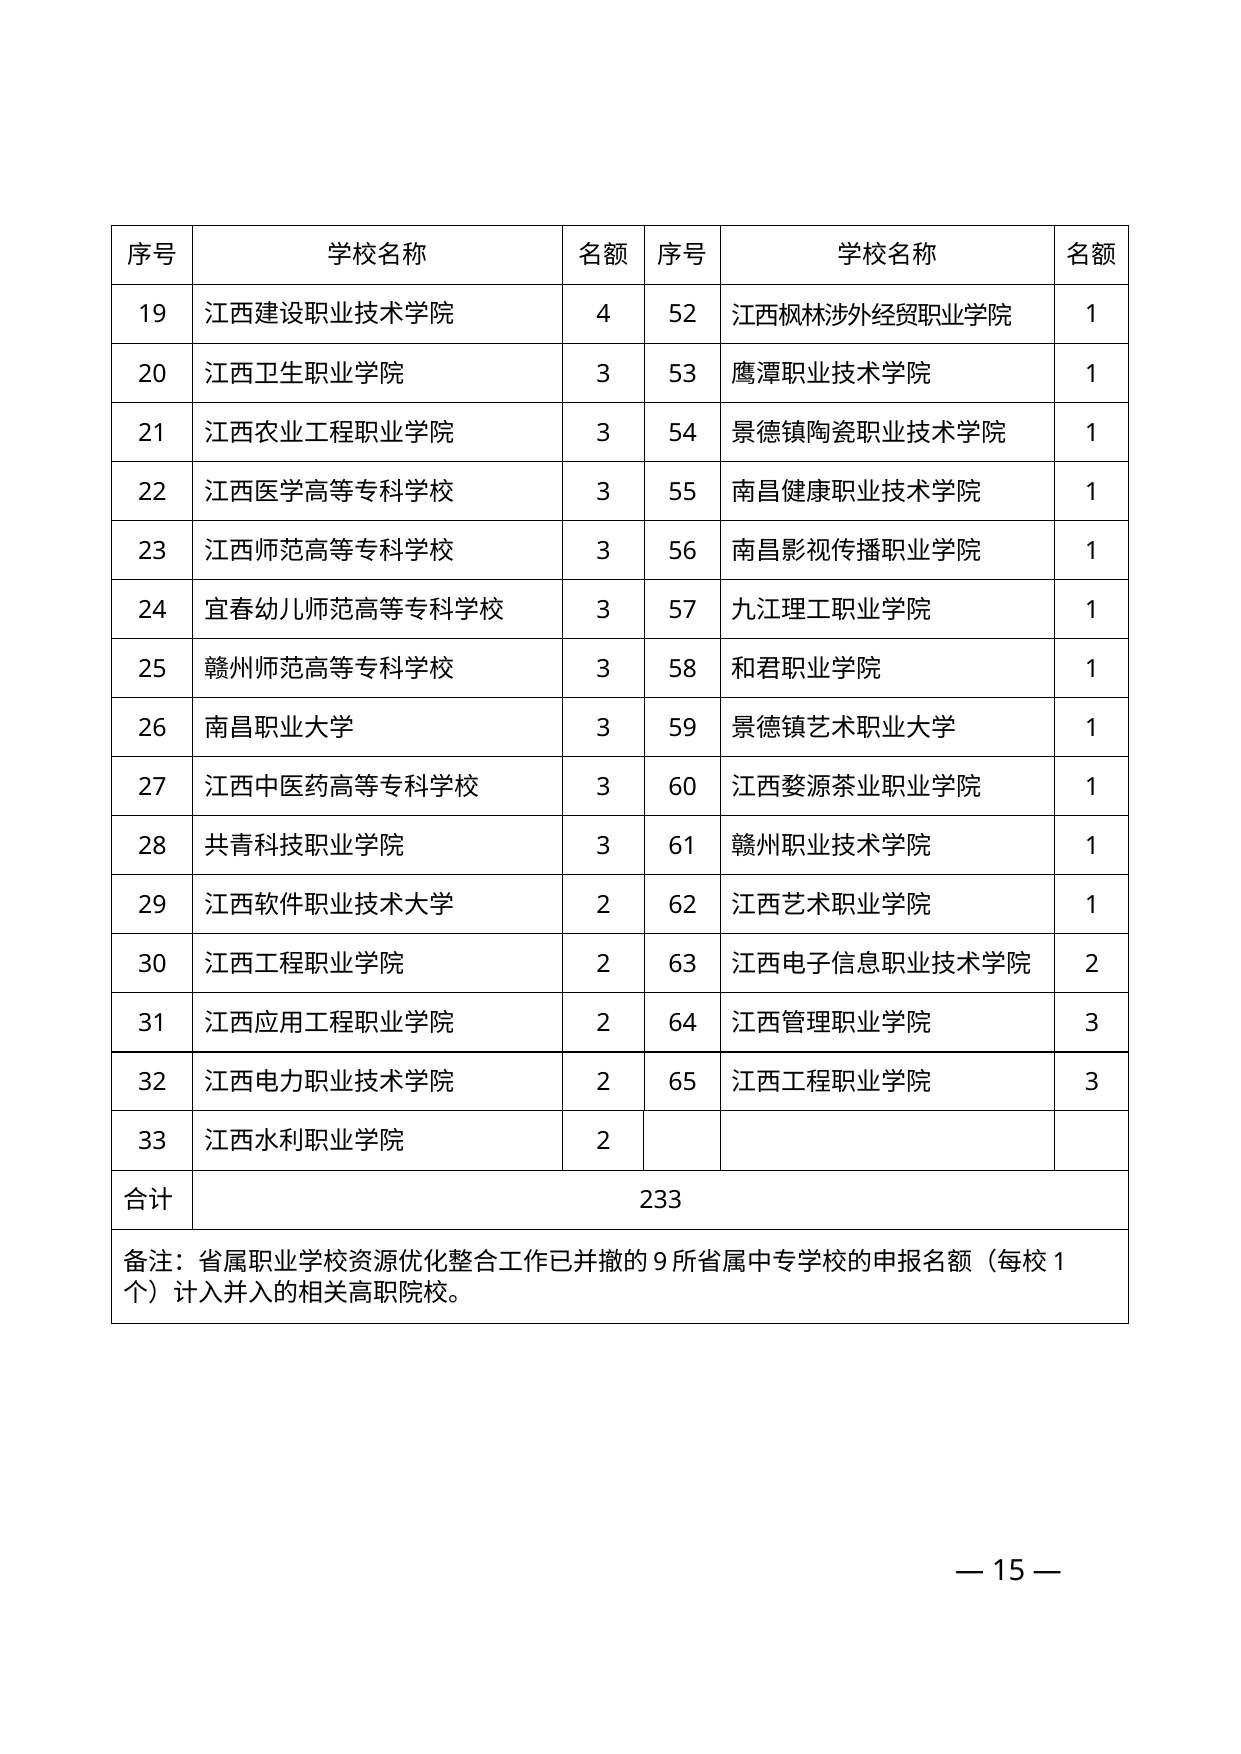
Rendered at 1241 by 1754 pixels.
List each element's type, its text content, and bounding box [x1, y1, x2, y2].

table_cell [644, 1111, 720, 1169]
table_header 序号 [112, 226, 192, 283]
table_cell 江西枫林涉外经贸职业学院 [721, 285, 1054, 343]
table_header 序号 [645, 226, 720, 283]
table_cell 62 [645, 875, 720, 933]
table_cell 61 [645, 816, 720, 874]
table_cell 54 [645, 403, 720, 461]
table_cell 江西中医药高等专科学校 [193, 757, 562, 815]
table_header 学校名称 [721, 226, 1054, 283]
table_cell 53 [645, 344, 720, 402]
table_cell 江西电力职业技术学院 [193, 1053, 562, 1110]
table_cell 江西农业工程职业学院 [193, 403, 562, 461]
table_cell 3 [563, 757, 644, 815]
table_cell 3 [563, 639, 644, 697]
table_cell 233 [193, 1171, 1128, 1228]
table_cell 江西应用工程职业学院 [193, 993, 562, 1051]
table_cell 2 [1055, 934, 1128, 992]
table_cell 江西水利职业学院 [193, 1111, 562, 1169]
table_cell 2 [563, 934, 644, 992]
table_cell 九江理工职业学院 [721, 580, 1054, 638]
table_cell 19 [112, 285, 192, 343]
table_cell 27 [112, 757, 192, 815]
table_cell [1055, 1111, 1128, 1169]
table_cell 1 [1055, 875, 1128, 933]
table_cell 1 [1055, 285, 1128, 343]
table_cell 3 [1055, 1053, 1128, 1110]
table_cell 鹰潭职业技术学院 [721, 344, 1054, 402]
table_cell 1 [1055, 698, 1128, 756]
table_cell 63 [645, 934, 720, 992]
table_cell 24 [112, 580, 192, 638]
table_cell 共青科技职业学院 [193, 816, 562, 874]
table_cell 31 [112, 993, 192, 1051]
table_cell 60 [645, 757, 720, 815]
table_cell 宜春幼儿师范高等专科学校 [193, 580, 562, 638]
table_cell 1 [1055, 344, 1128, 402]
table_cell 20 [112, 344, 192, 402]
table_cell 江西师范高等专科学校 [193, 521, 562, 579]
table_cell 56 [645, 521, 720, 579]
table_cell 52 [645, 285, 720, 343]
table_cell 南昌职业大学 [193, 698, 562, 756]
table_header 名额 [563, 226, 644, 283]
table_cell 26 [112, 698, 192, 756]
table_cell 2 [563, 1053, 644, 1110]
table_cell 景德镇陶瓷职业技术学院 [721, 403, 1054, 461]
table_cell 1 [1055, 521, 1128, 579]
table_cell 22 [112, 462, 192, 520]
table_cell 65 [645, 1053, 720, 1110]
table_cell 江西电子信息职业技术学院 [721, 934, 1054, 992]
table_cell 江西工程职业学院 [721, 1053, 1054, 1110]
table_cell 赣州师范高等专科学校 [193, 639, 562, 697]
table_cell 4 [563, 285, 644, 343]
table_cell 1 [1055, 580, 1128, 638]
table_cell 25 [112, 639, 192, 697]
table_cell 3 [563, 521, 644, 579]
table_cell 1 [1055, 639, 1128, 697]
table_cell 和君职业学院 [721, 639, 1054, 697]
table_header 学校名称 [193, 226, 562, 283]
table_cell 3 [563, 344, 644, 402]
table_cell [721, 1111, 1054, 1169]
table_header 名额 [1055, 226, 1128, 283]
table_cell 59 [645, 698, 720, 756]
table_cell 3 [563, 698, 644, 756]
table_cell 赣州职业技术学院 [721, 816, 1054, 874]
table_cell 55 [645, 462, 720, 520]
table_cell 江西软件职业技术大学 [193, 875, 562, 933]
table_cell 1 [1055, 757, 1128, 815]
table_cell 3 [563, 462, 644, 520]
table_cell 57 [645, 580, 720, 638]
table_cell 58 [645, 639, 720, 697]
table_cell 江西建设职业技术学院 [193, 285, 562, 343]
table_cell 64 [645, 993, 720, 1051]
table_cell 2 [563, 875, 644, 933]
table_cell 1 [1055, 462, 1128, 520]
table_cell 南昌健康职业技术学院 [721, 462, 1054, 520]
table_cell 23 [112, 521, 192, 579]
table_cell 1 [1055, 403, 1128, 461]
table_cell 备注：省属职业学校资源优化整合工作已并撤的9所省属中专学校的申报名额（每校1个）计入并入的相关高职院校。 [112, 1230, 1128, 1323]
table_cell 合计 [112, 1171, 192, 1228]
table_cell 29 [112, 875, 192, 933]
table_cell 江西婺源茶业职业学院 [721, 757, 1054, 815]
table_cell 江西医学高等专科学校 [193, 462, 562, 520]
table_cell 32 [112, 1053, 192, 1110]
table_cell 江西卫生职业学院 [193, 344, 562, 402]
table_cell 1 [1055, 816, 1128, 874]
table_cell 33 [112, 1111, 192, 1169]
table_cell 3 [563, 816, 644, 874]
table_cell 3 [1055, 993, 1128, 1051]
table_cell 江西管理职业学院 [721, 993, 1054, 1051]
table_cell 21 [112, 403, 192, 461]
table_cell 江西艺术职业学院 [721, 875, 1054, 933]
table_cell 30 [112, 934, 192, 992]
table_cell 2 [563, 1111, 643, 1169]
table_cell 3 [563, 580, 644, 638]
table_cell 江西工程职业学院 [193, 934, 562, 992]
table_cell 南昌影视传播职业学院 [721, 521, 1054, 579]
table_cell 景德镇艺术职业大学 [721, 698, 1054, 756]
table_cell 3 [563, 403, 644, 461]
table_cell 2 [563, 993, 644, 1051]
table_cell 28 [112, 816, 192, 874]
